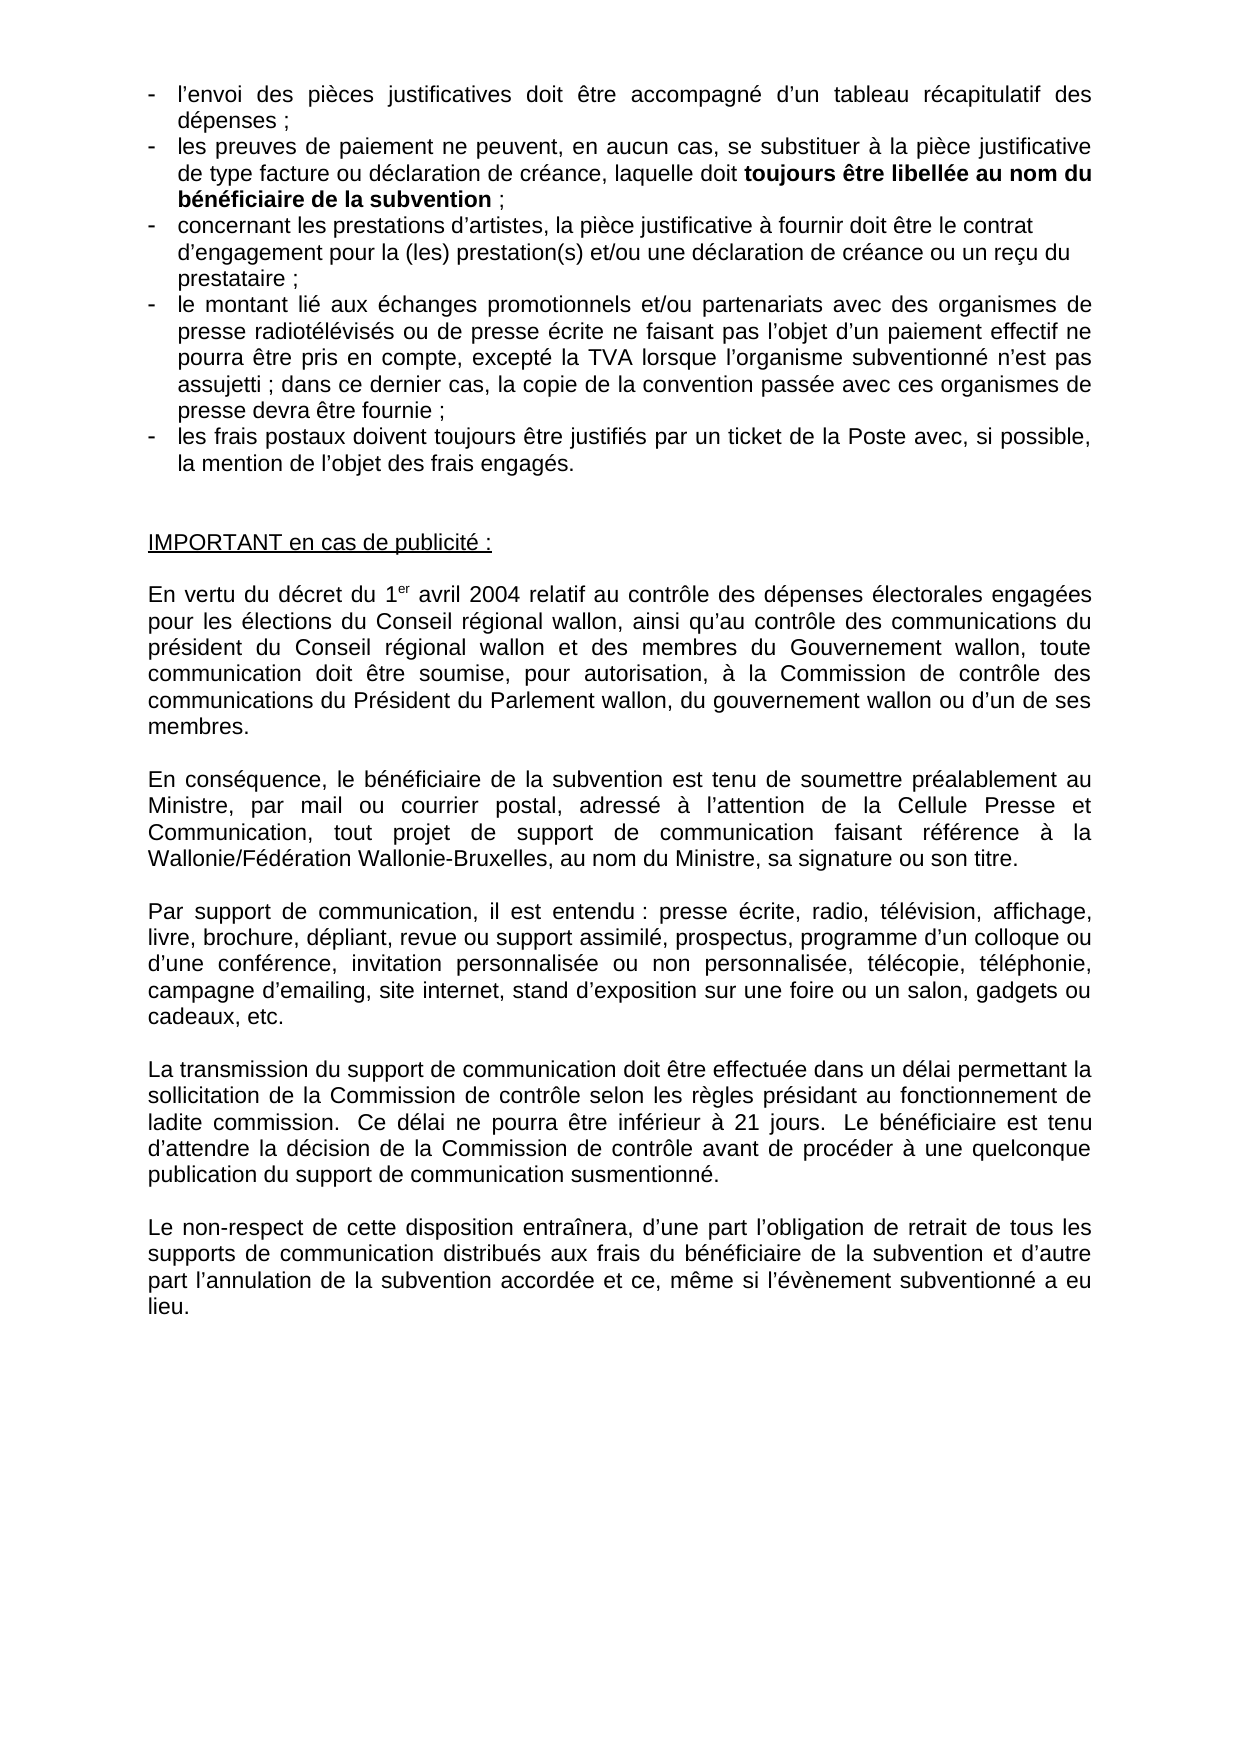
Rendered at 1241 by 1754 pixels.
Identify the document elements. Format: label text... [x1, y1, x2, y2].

text IMPORTANT en cas de publicité : [148, 529, 1092, 555]
text La transmission du support de communication doit être effectuée dans un délai permettant la sollicitation de la Commission de contrôle selon les règles présidant au fonctionnement de ladite commission. Ce délai ne pourra être inférieur à 21 jours. Le bénéficiaire est tenu d’attendre la décision de la Commission de contrôle avant de procéder à une quelconque publication du support de communication susmentionné. [148, 1056, 1092, 1187]
list l’envoi des pièces justificatives doit être accompagné d’un tableau récapitulatif des dépenses ; [148, 81, 1092, 133]
list concernant les prestations d’artistes, la pièce justificative à fournir doit être le contrat d’engagement pour la (les) prestation(s) et/ou une déclaration de créance ou un reçu du prestataire ; [148, 212, 1092, 291]
text Par support de communication, il est entendu : presse écrite, radio, télévision, affichage, livre, brochure, dépliant, revue ou support assimilé, prospectus, programme d’un colloque ou d’une conférence, invitation personnalisée ou non personnalisée, télécopie, téléphonie, campagne d’emailing, site internet, stand d’exposition sur une foire ou un salon, gadgets ou cadeaux, etc. [148, 898, 1092, 1029]
list le montant lié aux échanges promotionnels et/ou partenariats avec des organismes de presse radiotélévisés ou de presse écrite ne faisant pas l’objet d’un paiement effectif ne pourra être pris en compte, excepté la TVA lorsque l’organisme subventionné n’est pas assujetti ; dans ce dernier cas, la copie de la convention passée avec ces organismes de presse devra être fournie ; [148, 291, 1092, 423]
text En conséquence, le bénéficiaire de la subvention est tenu de soumettre préalablement au Ministre, par mail ou courrier postal, adressé à l’attention de la Cellule Presse et Communication, tout projet de support de communication faisant référence à la Wallonie/Fédération Wallonie-Bruxelles, au nom du Ministre, sa signature ou son titre. [148, 766, 1092, 871]
text Le non-respect de cette disposition entraînera, d’une part l’obligation de retrait de tous les supports de communication distribués aux frais du bénéficiaire de la subvention et d’autre part l’annulation de la subvention accordée et ce, même si l’évènement subventionné a eu lieu. [148, 1214, 1092, 1319]
text En vertu du décret du 1er avril 2004 relatif au contrôle des dépenses électorales engagées pour les élections du Conseil régional wallon, ainsi qu’au contrôle des communications du président du Conseil régional wallon et des membres du Gouvernement wallon, toute communication doit être soumise, pour autorisation, à la Commission de contrôle des communications du Président du Parlement wallon, du gouvernement wallon ou d’un de ses membres. [148, 581, 1092, 739]
list les frais postaux doivent toujours être justifiés par un ticket de la Poste avec, si possible, la mention de l’objet des frais engagés. [148, 423, 1092, 476]
list les preuves de paiement ne peuvent, en aucun cas, se substituer à la pièce justificative de type facture ou déclaration de créance, laquelle doit toujours être libellée au nom du bénéficiaire de la subvention ; [148, 133, 1092, 212]
